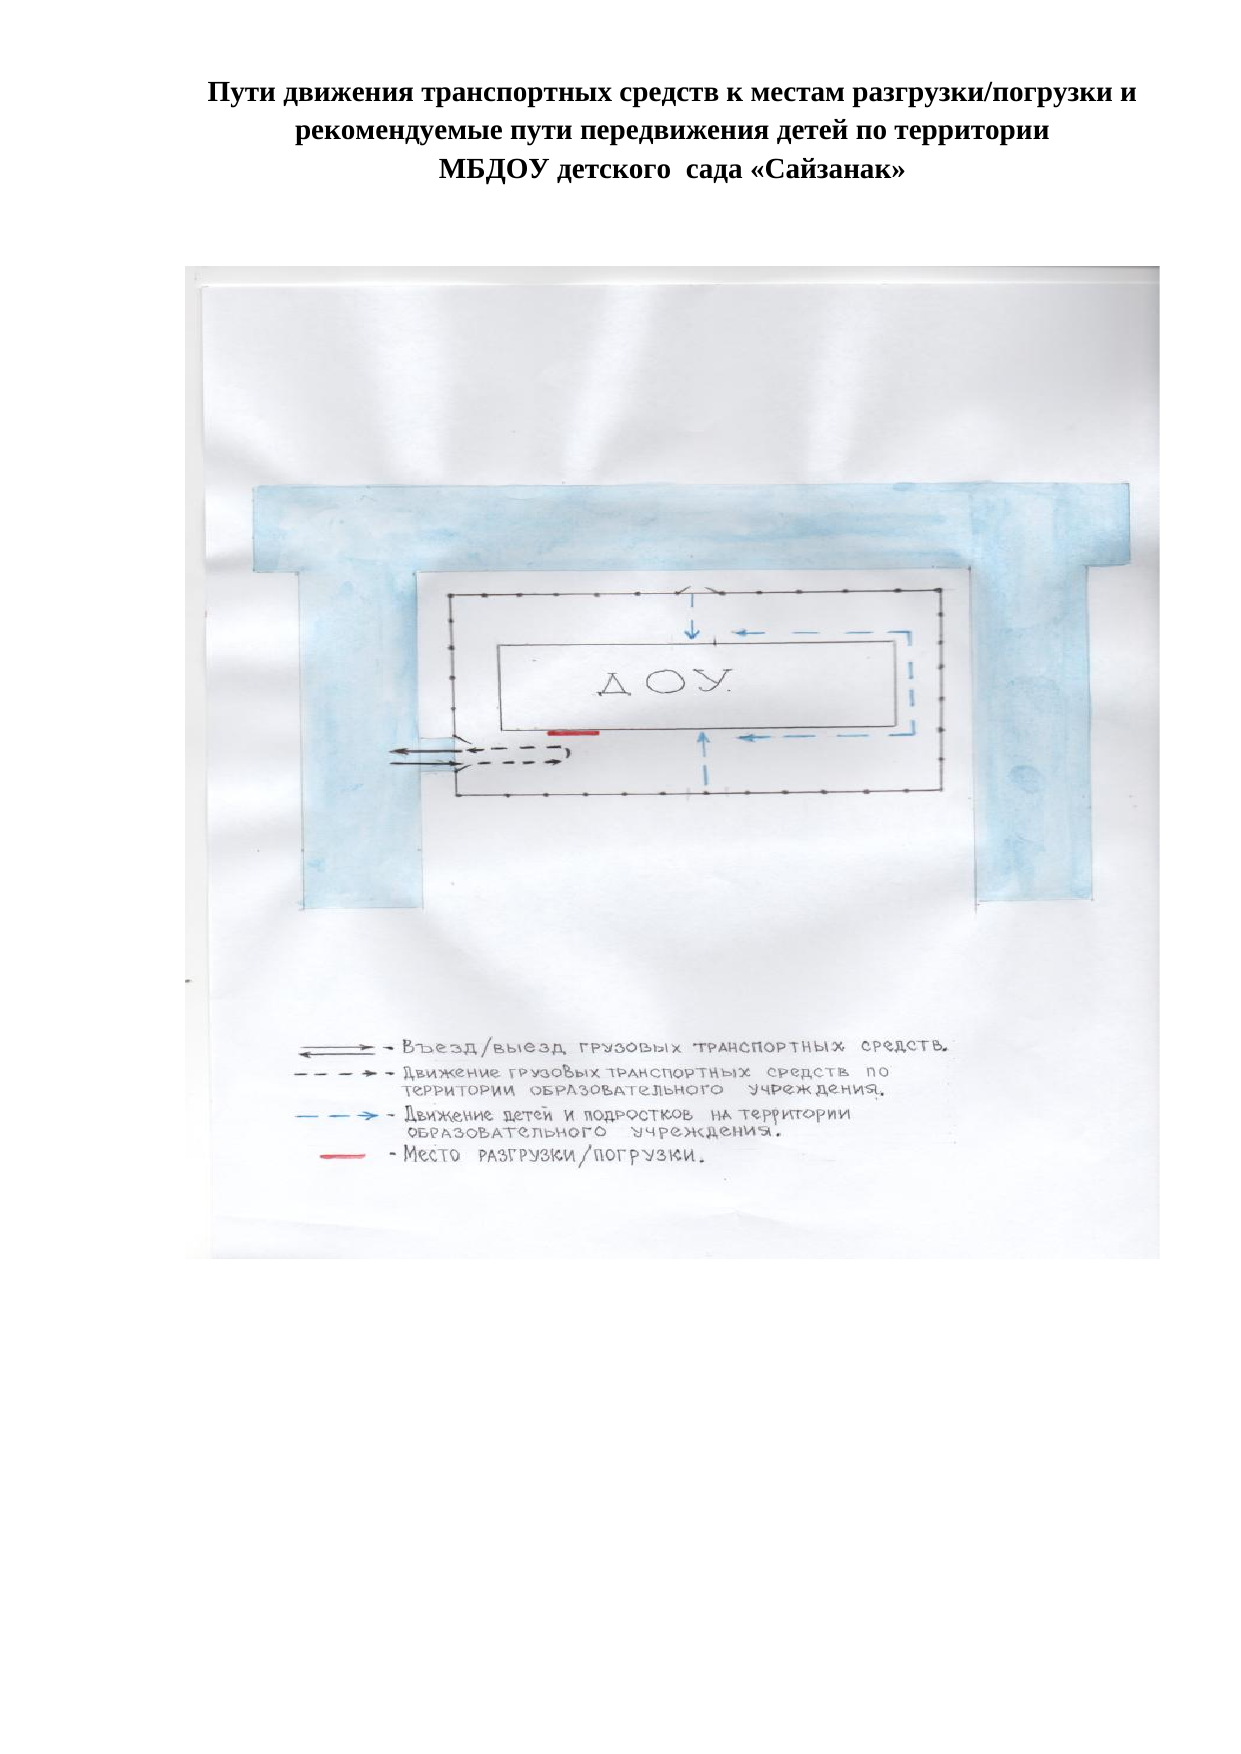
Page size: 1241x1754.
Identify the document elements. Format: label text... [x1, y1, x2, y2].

text МБДОУ детского сада «Сайзанак» [173, 151, 1172, 184]
picture [185, 266, 1160, 1259]
text Пути движения транспортных средств к местам разгрузки/погрузки и рекомендуемые пути передвижения детей по территории [173, 74, 1172, 146]
